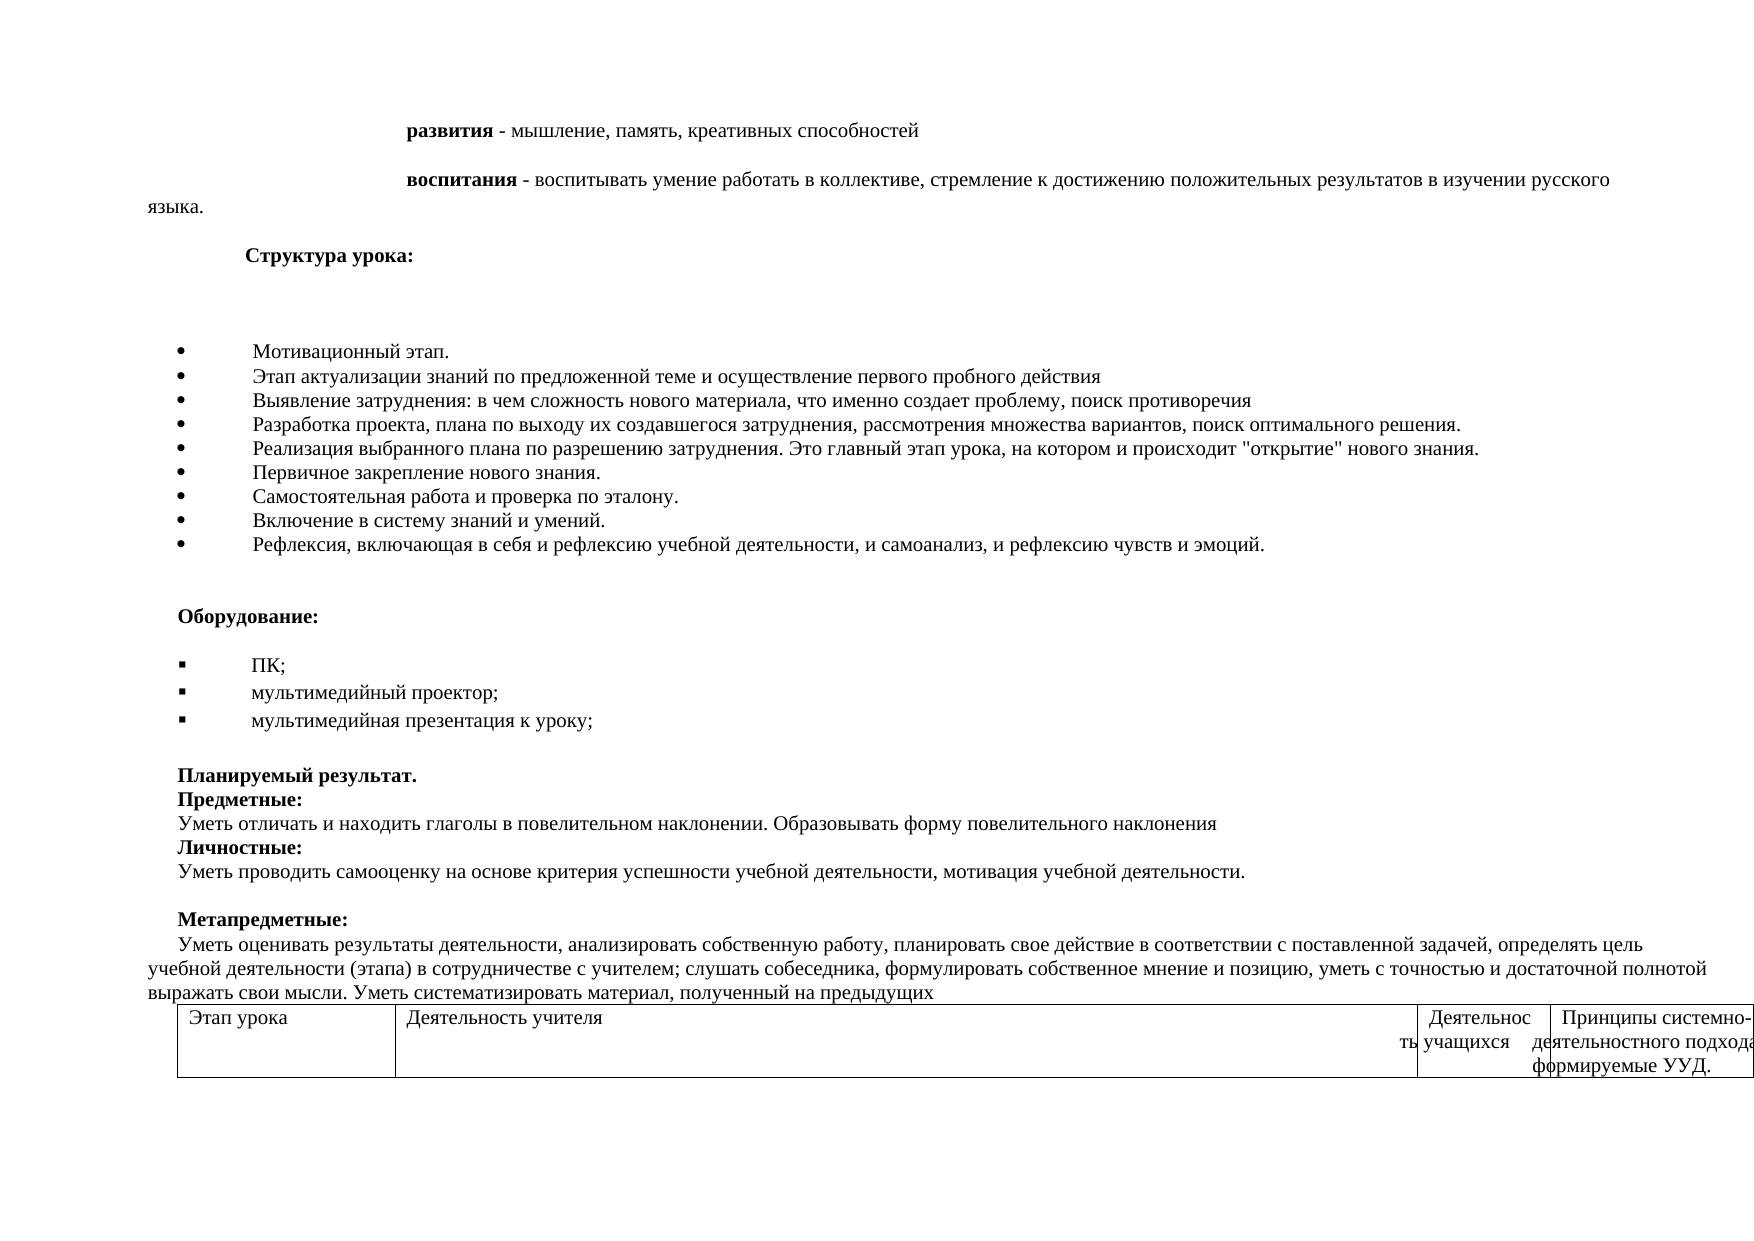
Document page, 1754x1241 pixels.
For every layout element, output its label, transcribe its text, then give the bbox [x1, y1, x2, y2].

table_header Деятельность учащихся [1418, 1005, 1550, 1077]
text Уметь отличать и находить глаголы в повелительном наклонении. Образовывать форму повелительного наклонения [148, 811, 1665, 835]
text воспитания - воспитывать умение работать в коллективе, стремление к достижению положительных результатов в изучении русского языка. [148, 167, 1665, 218]
list ПК; [148, 653, 1665, 677]
text Личностные: [148, 835, 1665, 859]
list Включение в систему знаний и умений. [148, 508, 1665, 532]
list Самостоятельная работа и проверка по эталону. [148, 484, 1665, 508]
text развития - мышление, память, креативных способностей [148, 118, 1665, 142]
text Уметь проводить самооценку на основе критерия успешности учебной деятельности, мотивация учебной деятельности. [148, 859, 1665, 883]
table_header Деятельность учителя [396, 1005, 1417, 1077]
list Выявление затруднения: в чем сложность нового материала, что именно создает проблему, поиск противоречия [148, 388, 1665, 412]
list Первичное закрепление нового знания. [148, 460, 1665, 484]
list мультимедийный проектор; [148, 680, 1665, 704]
text Уметь оценивать результаты деятельности, анализировать собственную работу, планировать свое действие в соответствии с поставленной задачей, определять цель учебной деятельности (этапа) в сотрудничестве с учителем; слушать собеседника, формулировать собственное мнение и позицию, уметь с точностью и достаточной полнотой выражать свои мысли. Уметь систематизировать материал, полученный на предыдущих [148, 931, 1713, 1004]
text Метапредметные: [148, 907, 1665, 931]
list мультимедийная презентация к уроку; [148, 708, 1665, 732]
text Предметные: [148, 787, 1665, 811]
text Планируемый результат. [148, 763, 1665, 787]
list Этап актуализации знаний по предложенной теме и осуществление первого пробного действия [148, 363, 1665, 388]
list Реализация выбранного плана по разрешению затруднения. Это главный этап урока, на котором и происходит "открытие" нового знания. [148, 436, 1665, 460]
list Рефлексия, включающая в себя и рефлексию учебной деятельности, и самоанализ, и рефлексию чувств и эмоций. [148, 532, 1665, 556]
list Разработка проекта, плана по выходу их создавшегося затруднения, рассмотрения множества вариантов, поиск оптимального решения. [148, 412, 1665, 436]
table_header Принципы системно-деятельностного подхода, формируемые УУД. [1551, 1005, 1753, 1077]
list Мотивационный этап. [148, 339, 1665, 363]
text Структура урока: [148, 243, 1665, 267]
text Оборудование: [148, 604, 1665, 628]
table_header Этап урока [178, 1005, 395, 1077]
